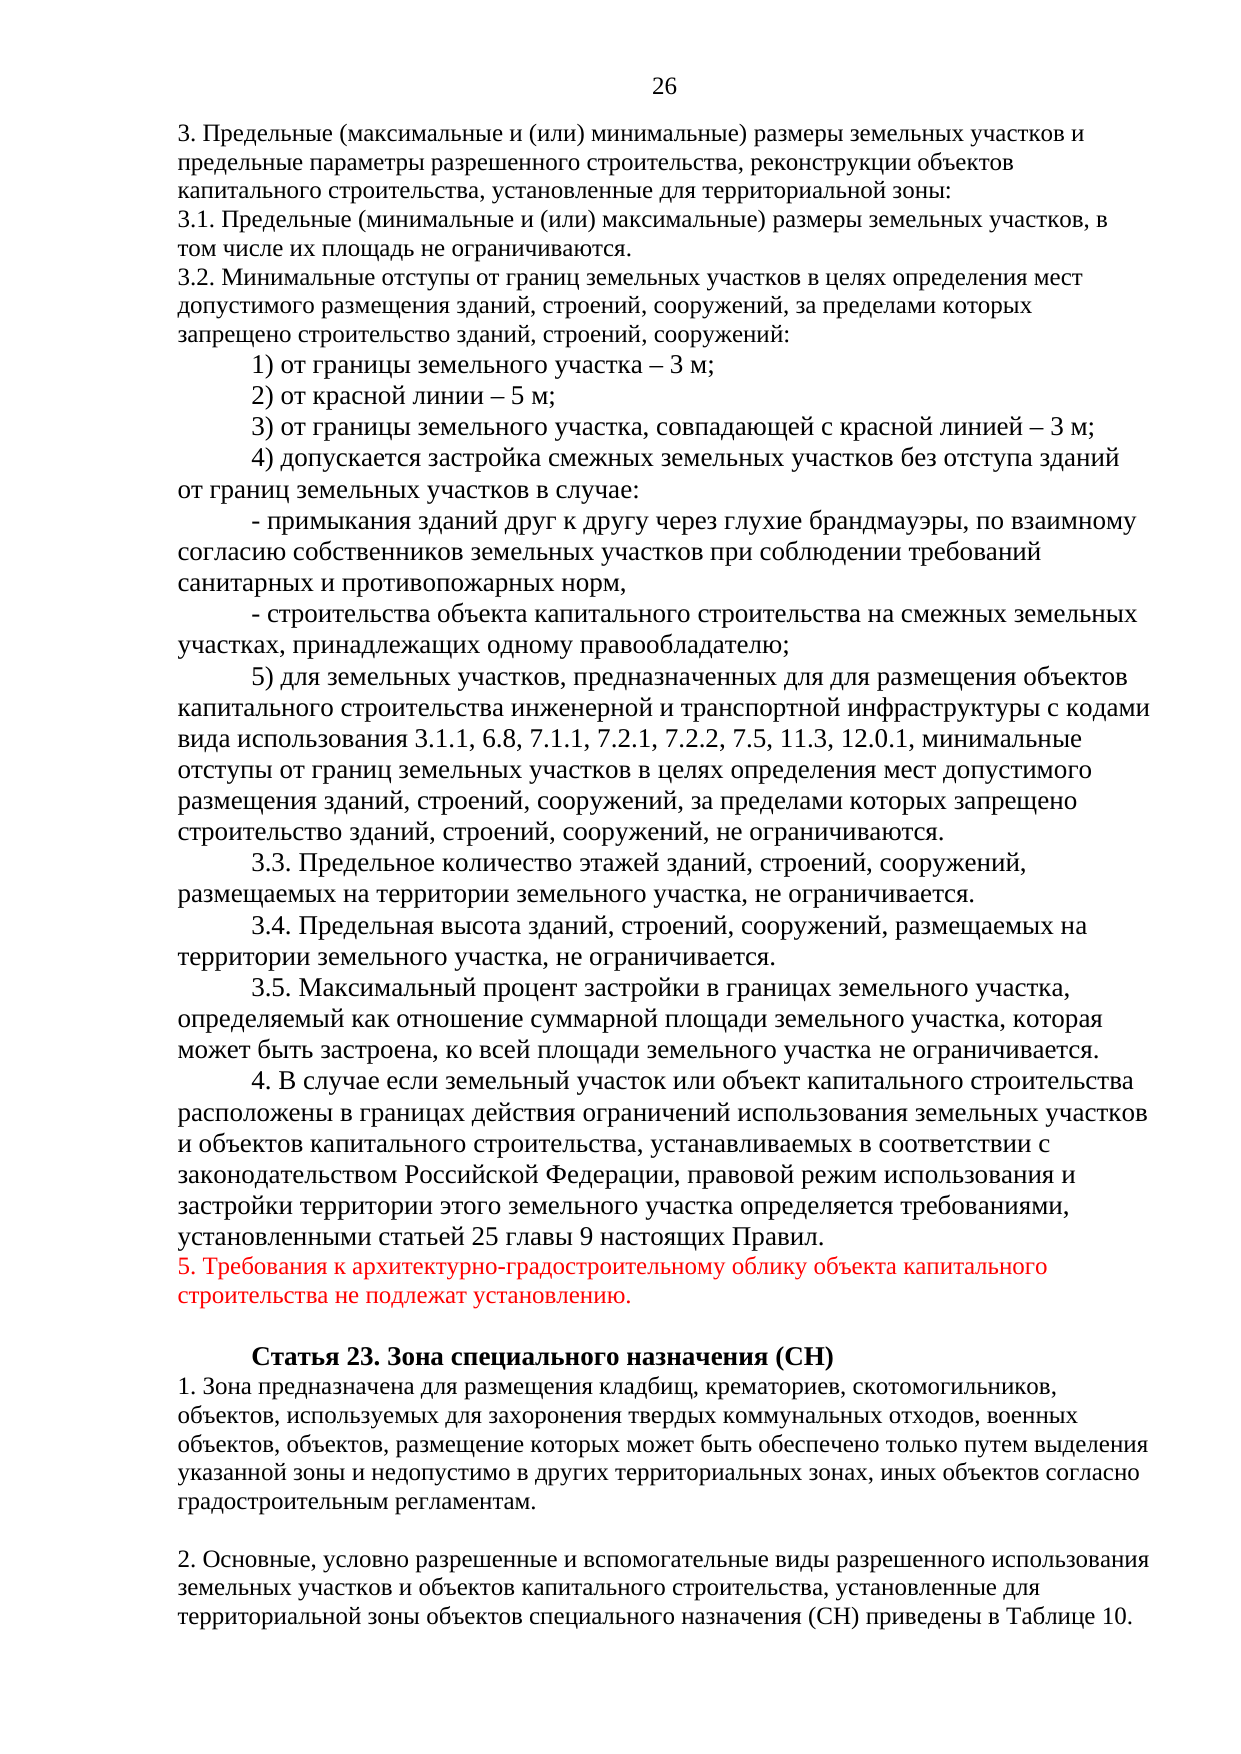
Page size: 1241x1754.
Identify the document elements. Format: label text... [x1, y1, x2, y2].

subtitle Статья 23. Зона специального назначения (СН) [177, 1340, 1152, 1371]
text 1) от границы земельного участка – 3 м; [177, 348, 1152, 379]
text 2) от красной линии – 5 м; [177, 379, 1152, 410]
text 3.1. Предельные (минимальные и (или) максимальные) размеры земельных участков, в том числе их площадь не ограничиваются. [177, 204, 1152, 262]
text 3.3. Предельное количество этажей зданий, строений, сооружений, размещаемых на территории земельного участка, не ограничивается. [177, 846, 1152, 909]
text - примыкания зданий друг к другу через глухие брандмауэры, по взаимному согласию собственников земельных участков при соблюдении требований санитарных и противопожарных норм, [177, 504, 1152, 597]
text 4) допускается застройка смежных земельных участков без отступа зданий от границ земельных участков в случае: [177, 442, 1152, 504]
text 1. Зона предназначена для размещения кладбищ, крематориев, скотомогильников, объектов, используемых для захоронения твердых коммунальных отходов, военных объектов, объектов, размещение которых может быть обеспечено только путем выделения указанной зоны и недопустимо в других территориальных зонах, иных объектов согласно градостроительным регламентам. [177, 1371, 1152, 1515]
text 3.4. Предельная высота зданий, строений, сооружений, размещаемых на территории земельного участка, не ограничивается. [177, 909, 1152, 971]
text 5. Требования к архитектурно-градостроительному облику объекта капитального строительства не подлежат установлению. [177, 1251, 1152, 1309]
text 2. Основные, условно разрешенные и вспомогательные виды разрешенного использования земельных участков и объектов капитального строительства, установленные для территориальной зоны объектов специального назначения (СН) приведены в Таблице 10. [177, 1544, 1152, 1630]
text 3.5. Максимальный процент застройки в границах земельного участка, определяемый как отношение суммарной площади земельного участка, которая может быть застроена, ко всей площади земельного участка не ограничивается. [177, 971, 1152, 1064]
text 3) от границы земельного участка, совпадающей с красной линией – 3 м; [177, 410, 1152, 442]
text - строительства объекта капитального строительства на смежных земельных участках, принадлежащих одному правообладателю; [177, 597, 1152, 659]
text 3. Предельные (максимальные и (или) минимальные) размеры земельных участков и предельные параметры разрешенного строительства, реконструкции объектов капитального строительства, установленные для территориальной зоны: [177, 118, 1152, 204]
text 4. В случае если земельный участок или объект капитального строительства расположены в границах действия ограничений использования земельных участков и объектов капитального строительства, устанавливаемых в соответствии с законодательством Российской Федерации, правовой режим использования и застройки территории этого земельного участка определяется требованиями, установленными статьей 25 главы 9 настоящих Правил. [177, 1064, 1152, 1251]
text 5) для земельных участков, предназначенных для для размещения объектов капитального строительства инженерной и транспортной инфраструктуры с кодами вида использования 3.1.1, 6.8, 7.1.1, 7.2.1, 7.2.2, 7.5, 11.3, 12.0.1, минимальные отступы от границ земельных участков в целях определения мест допустимого размещения зданий, строений, сооружений, за пределами которых запрещено строительство зданий, строений, сооружений, не ограничиваются. [177, 659, 1152, 846]
text 3.2. Минимальные отступы от границ земельных участков в целях определения мест допустимого размещения зданий, строений, сооружений, за пределами которых запрещено строительство зданий, строений, сооружений: [177, 262, 1152, 348]
